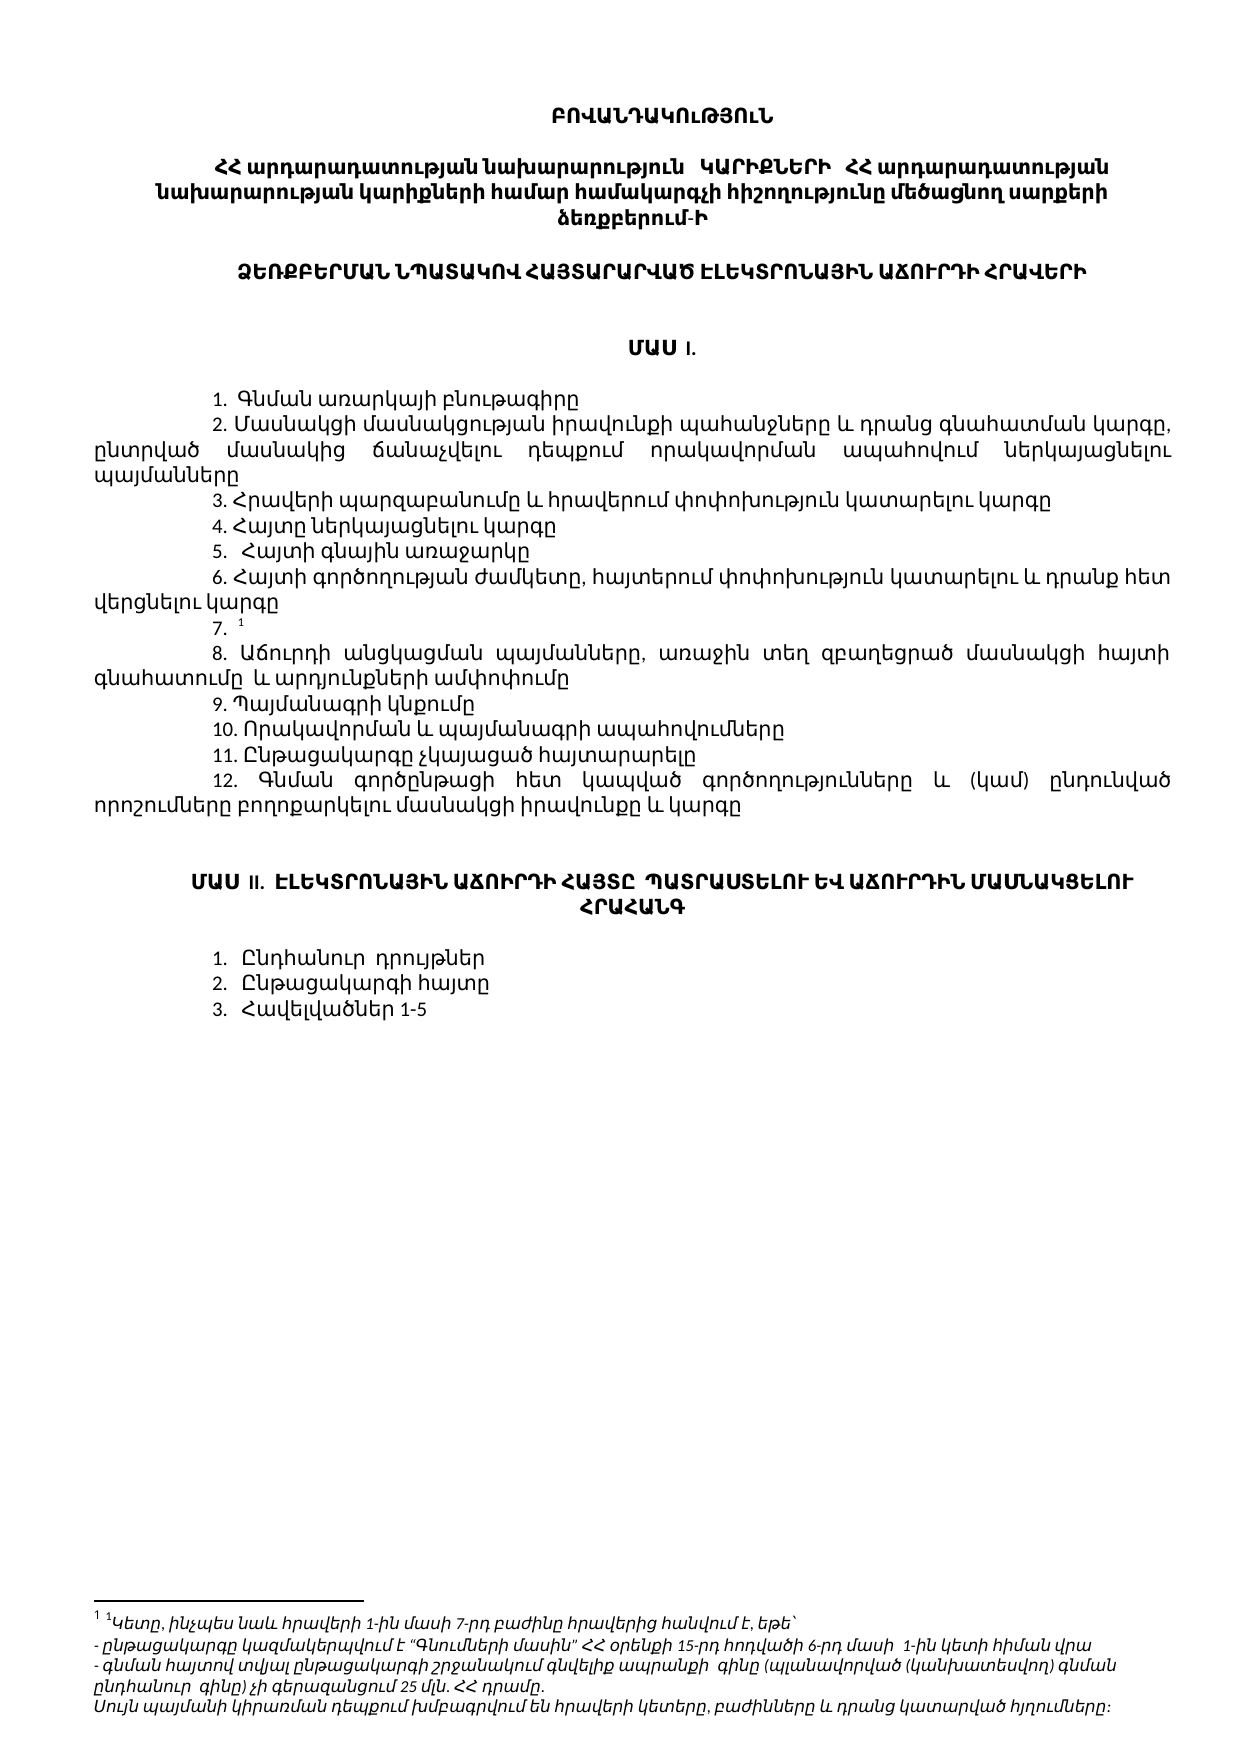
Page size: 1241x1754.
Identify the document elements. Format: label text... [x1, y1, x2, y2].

text 4. Հայտը ներկայացնելու կարգը [94, 513, 1171, 538]
text 8. Աճուրդի անցկացման պայմանները, առաջին տեղ զբաղեցրած մասնակցի հայտի գնահատումը և արդյունքների ամփոփումը [94, 640, 1171, 691]
text 6. Հայտի գործողության ժամկետը, հայտերում փոփոխություն կատարելու և դրանք հետ վերցնելու կարգը [94, 564, 1171, 615]
text 2. Մասնակցի մասնակցության իրավունքի պահանջները և դրանց գնահատման կարգը, ընտրված մասնակից ճանաչվելու դեպքում որակավորման ապահովում ներկայացնելու պայմանները [94, 411, 1171, 488]
text ՄԱՍ II. ԷԼԵԿՏՐՈՆԱՅԻՆ ԱՃՈԻՐԴԻ ՀԱՅՏԸ ՊԱՏՐԱՍՏԵԼՈՒ ԵՎ ԱՃՈՒՐԴԻՆ ՄԱՍՆԱԿՑԵԼՈՒ ՀՐԱՀԱՆԳ [94, 869, 1171, 920]
text ՁԵՌՔԲԵՐՄԱՆ ՆՊԱՏԱԿՈՎ ՀԱՅՏԱՐԱՐՎԱԾ ԷԼԵԿՏՐՈՆԱՅԻՆ ԱՃՈՒՐԴԻ ՀՐԱՎԵՐԻ [94, 259, 1171, 284]
text 1. Ընդհանուր դրույթներ [94, 945, 1171, 971]
text 3. Հավելվածներ 1-5 [94, 996, 1171, 1021]
text 5. Հայտի գնային առաջարկը [94, 538, 1171, 564]
text ՄԱՍ I. [94, 335, 1171, 361]
text 3. Հրավերի պարզաբանումը և հրավերում փոփոխություն կատարելու կարգը [94, 488, 1171, 513]
text 7. 1 [94, 615, 1171, 640]
text 2. Ընթացակարգի հայտը [94, 971, 1171, 996]
text 10. Որակավորման և պայմանագրի ապահովումները [94, 716, 1171, 742]
text ԲՈՎԱՆԴԱԿՈւԹՅՈւՆ [94, 103, 1171, 128]
text ՀՀ արդարադատության նախարարություն ԿԱՐԻՔՆԵՐԻ ՀՀ արդարադատության նախարարության կարիքների համար համակարգչի հիշողությունը մեծացնող սարքերի ձեռքբերում-Ի [94, 154, 1171, 230]
text 1. Գնման առարկայի բնութագիրը [94, 386, 1171, 411]
text 11. Ընթացակարգը չկայացած հայտարարելը [94, 742, 1171, 767]
text 12. Գնման գործընթացի հետ կապված գործողությունները և (կամ) ընդունված որոշումները բողոքարկելու մասնակցի իրավունքը և կարգը [94, 767, 1171, 818]
text 9. Պայմանագրի կնքումը [94, 691, 1171, 716]
